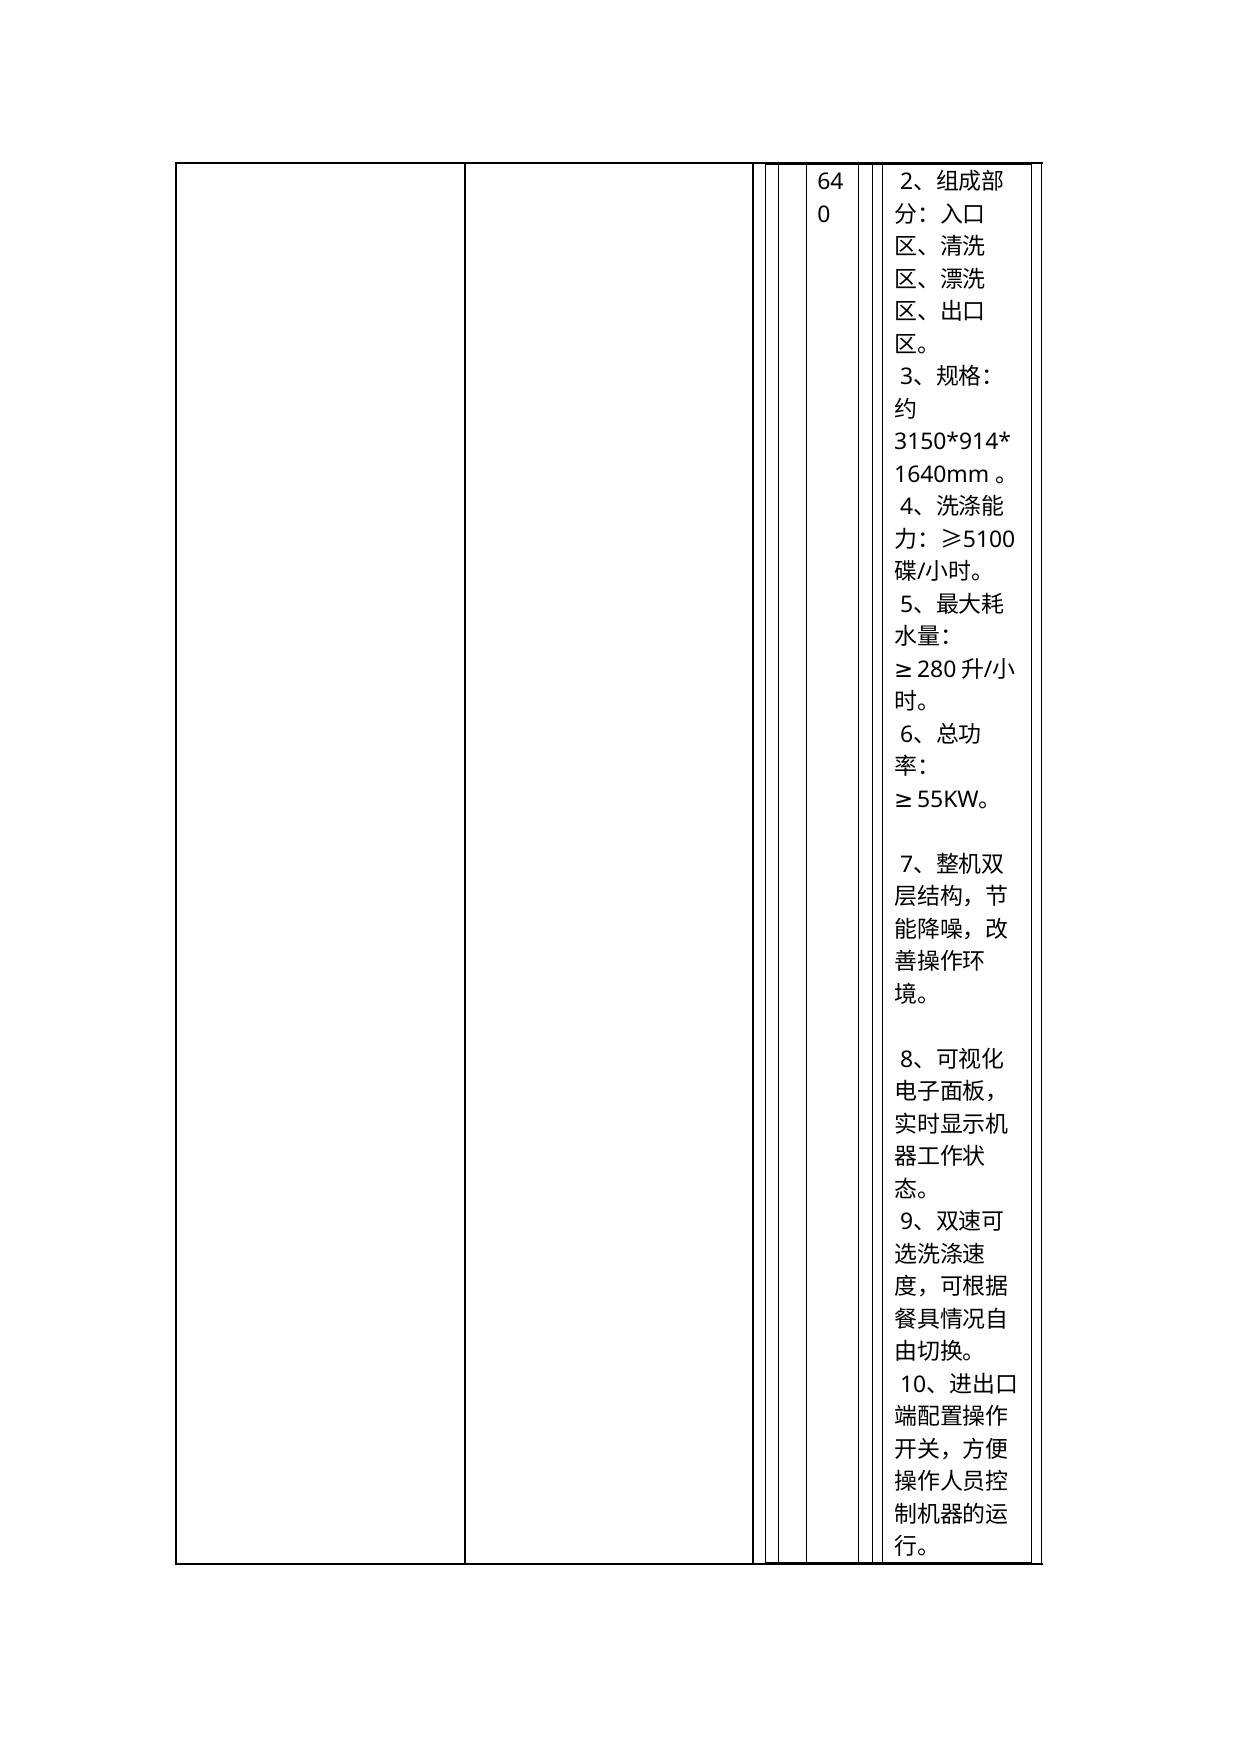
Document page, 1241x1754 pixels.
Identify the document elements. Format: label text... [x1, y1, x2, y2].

table_cell [766, 165, 778, 1562]
table_cell [883, 165, 1031, 1562]
table_cell [807, 165, 858, 1562]
table_cell ▲ [466, 164, 752, 1563]
table_cell [779, 165, 806, 1562]
table_cell [1032, 164, 1041, 1563]
table_cell [859, 165, 872, 1562]
table_cell [873, 165, 882, 1562]
table_cell [754, 164, 765, 1563]
table_cell 1 [177, 164, 464, 1563]
